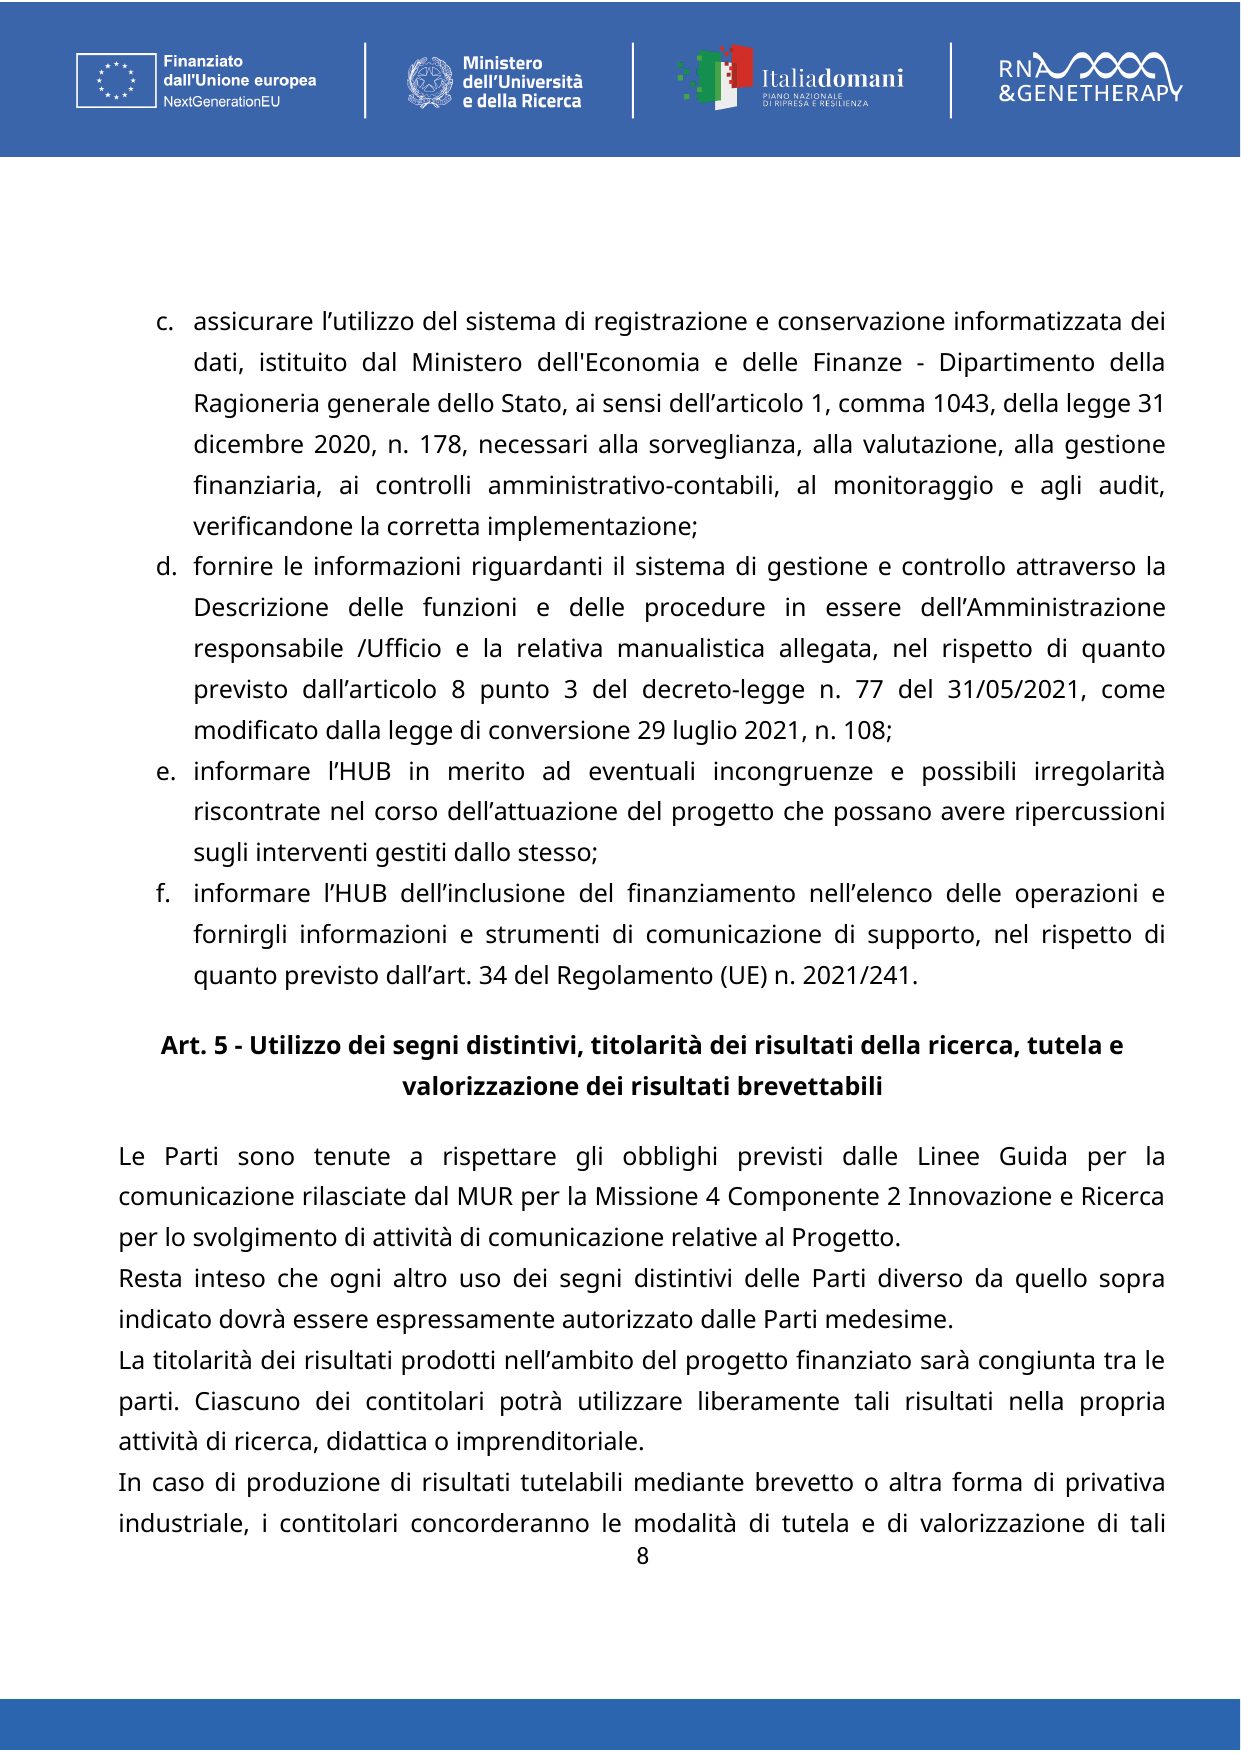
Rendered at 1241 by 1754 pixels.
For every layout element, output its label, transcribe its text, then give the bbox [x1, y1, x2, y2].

list informare l’HUB in merito ad eventuali incongruenze e possibili irregolarità riscontrate nel corso dell’attuazione del progetto che possano avere ripercussioni sugli interventi gestiti dallo stesso; [156, 753, 1167, 869]
text La titolarità dei risultati prodotti nell’ambito del progetto finanziato sarà congiunta tra le parti. Ciascuno dei contitolari potrà utilizzare liberamente tali risultati nella propria attività di ricerca, didattica o imprenditoriale. [118, 1342, 1167, 1458]
text Art. 5 - Utilizzo dei segni distintivi, titolarità dei risultati della ricerca, tutela e valorizzazione dei risultati brevettabili [118, 1027, 1167, 1102]
text Resta inteso che ogni altro uso dei segni distintivi delle Parti diverso da quello sopra indicato dovrà essere espressamente autorizzato dalle Parti medesime. [118, 1261, 1167, 1336]
text Le Parti sono tenute a rispettare gli obblighi previsti dalle Linee Guida per la comunicazione rilasciate dal MUR per la Missione 4 Componente 2 Innovazione e Ricerca per lo svolgimento di attività di comunicazione relative al Progetto. [118, 1138, 1167, 1254]
picture [0, 1571, 1241, 1750]
picture [0, 2, 1241, 157]
list fornire le informazioni riguardanti il sistema di gestione e controllo attraverso la Descrizione delle funzioni e delle procedure in essere dell’Amministrazione responsabile /Ufficio e la relativa manualistica allegata, nel rispetto di quanto previsto dall’articolo 8 punto 3 del decreto-legge n. 77 del 31/05/2021, come modificato dalla legge di conversione 29 luglio 2021, n. 108; [156, 549, 1167, 746]
list assicurare l’utilizzo del sistema di registrazione e conservazione informatizzata dei dati, istituito dal Ministero dell'Economia e delle Finanze - Dipartimento della Ragioneria generale dello Stato, ai sensi dell’articolo 1, comma 1043, della legge 31 dicembre 2020, n. 178, necessari alla sorveglianza, alla valutazione, alla gestione finanziaria, ai controlli amministrativo-contabili, al monitoraggio e agli audit, verificandone la corretta implementazione; [156, 304, 1167, 542]
list informare l’HUB dell’inclusione del finanziamento nell’elenco delle operazioni e fornirgli informazioni e strumenti di comunicazione di supporto, nel rispetto di quanto previsto dall’art. 34 del Regolamento (UE) n. 2021/241. [156, 876, 1167, 991]
